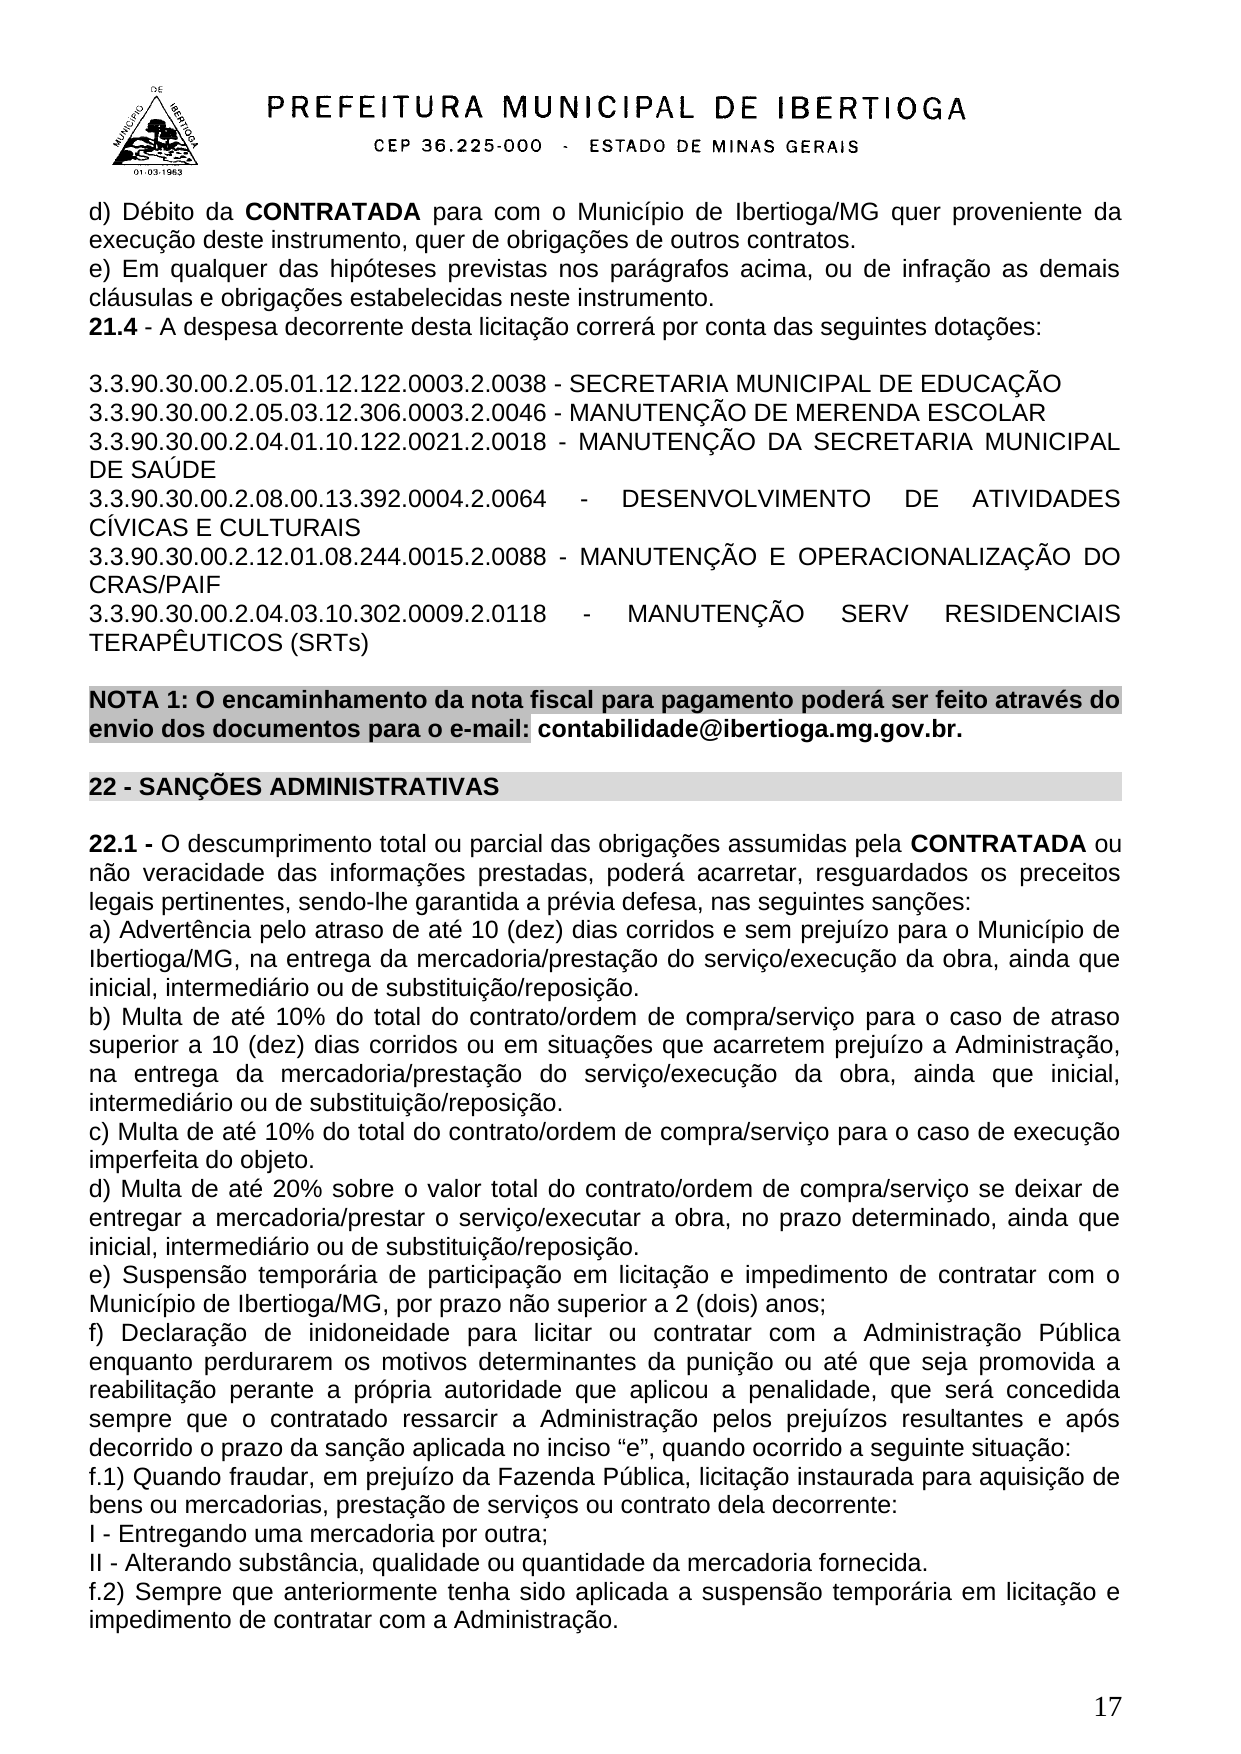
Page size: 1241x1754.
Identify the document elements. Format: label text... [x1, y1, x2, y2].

text e) Suspensão temporária de participação em licitação e impedimento de contratar com o Município de Ibertioga/MG, por prazo não superior a 2 (dois) anos; [89, 1261, 1122, 1318]
text f) Declaração de inidoneidade para licitar ou contratar com a Administração Pública enquanto perdurarem os motivos determinantes da punição ou até que seja promovida a reabilitação perante a própria autoridade que aplicou a penalidade, que será concedida sempre que o contratado ressarcir a Administração pelos prejuízos resultantes e após decorrido o prazo da sanção aplicada no inciso “e”, quando ocorrido a seguinte situação: [89, 1318, 1122, 1462]
text 3.3.90.30.00.2.05.03.12.306.0003.2.0046 - MANUTENÇÃO DE MERENDA ESCOLAR [89, 398, 1122, 427]
text 3.3.90.30.00.2.04.01.10.122.0021.2.0018 - MANUTENÇÃO DA SECRETARIA MUNICIPAL DE SAÚDE [89, 427, 1122, 484]
text I - Entregando uma mercadoria por outra; [89, 1519, 1122, 1548]
text d) Multa de até 20% sobre o valor total do contrato/ordem de compra/serviço se deixar de entregar a mercadoria/prestar o serviço/executar a obra, no prazo determinado, ainda que inicial, intermediário ou de substituição/reposição. [89, 1174, 1122, 1261]
text II - Alterando substância, qualidade ou quantidade da mercadoria fornecida. [89, 1548, 1122, 1577]
text f.1) Quando fraudar, em prejuízo da Fazenda Pública, licitação instaurada para aquisição de bens ou mercadorias, prestação de serviços ou contrato dela decorrente: [89, 1462, 1122, 1519]
text 21.4 - A despesa decorrente desta licitação correrá por conta das seguintes dotações: [89, 312, 1122, 341]
text e) Em qualquer das hipóteses previstas nos parágrafos acima, ou de infração as demais cláusulas e obrigações estabelecidas neste instrumento. [89, 254, 1122, 312]
text b) Multa de até 10% do total do contrato/ordem de compra/serviço para o caso de atraso superior a 10 (dez) dias corridos ou em situações que acarretem prejuízo a Administração, na entrega da mercadoria/prestação do serviço/execução da obra, ainda que inicial, intermediário ou de substituição/reposição. [89, 1002, 1122, 1117]
text 22 - SANÇÕES ADMINISTRATIVAS [89, 772, 1122, 801]
text f.2) Sempre que anteriormente tenha sido aplicada a suspensão temporária em licitação e impedimento de contratar com a Administração. [89, 1577, 1122, 1634]
text c) Multa de até 10% do total do contrato/ordem de compra/serviço para o caso de execução imperfeita do objeto. [89, 1117, 1122, 1174]
text 3.3.90.30.00.2.12.01.08.244.0015.2.0088 - MANUTENÇÃO E OPERACIONALIZAÇÃO DO CRAS/PAIF [89, 542, 1122, 599]
text 3.3.90.30.00.2.08.00.13.392.0004.2.0064 - DESENVOLVIMENTO DE ATIVIDADES CÍVICAS E CULTURAIS [89, 484, 1122, 542]
text 3.3.90.30.00.2.05.01.12.122.0003.2.0038 - SECRETARIA MUNICIPAL DE EDUCAÇÃO [89, 369, 1122, 398]
text d) Débito da CONTRATADA para com o Município de Ibertioga/MG quer proveniente da execução deste instrumento, quer de obrigações de outros contratos. [89, 197, 1122, 254]
text 22.1 - O descumprimento total ou parcial das obrigações assumidas pela CONTRATADA ou não veracidade das informações prestadas, poderá acarretar, resguardados os preceitos legais pertinentes, sendo-lhe garantida a prévia defesa, nas seguintes sanções: [89, 829, 1122, 916]
text NOTA 1: O encaminhamento da nota fiscal para pagamento poderá ser feito através do envio dos documentos para o e-mail: contabilidade@ibertioga.mg.gov.br. [531, 714, 1122, 743]
text a) Advertência pelo atraso de até 10 (dez) dias corridos e sem prejuízo para o Município de Ibertioga/MG, na entrega da mercadoria/prestação do serviço/execução da obra, ainda que inicial, intermediário ou de substituição/reposição. [89, 916, 1122, 1002]
text 3.3.90.30.00.2.04.03.10.302.0009.2.0118 - MANUTENÇÃO SERV RESIDENCIAIS TERAPÊUTICOS (SRTs) [89, 599, 1122, 657]
